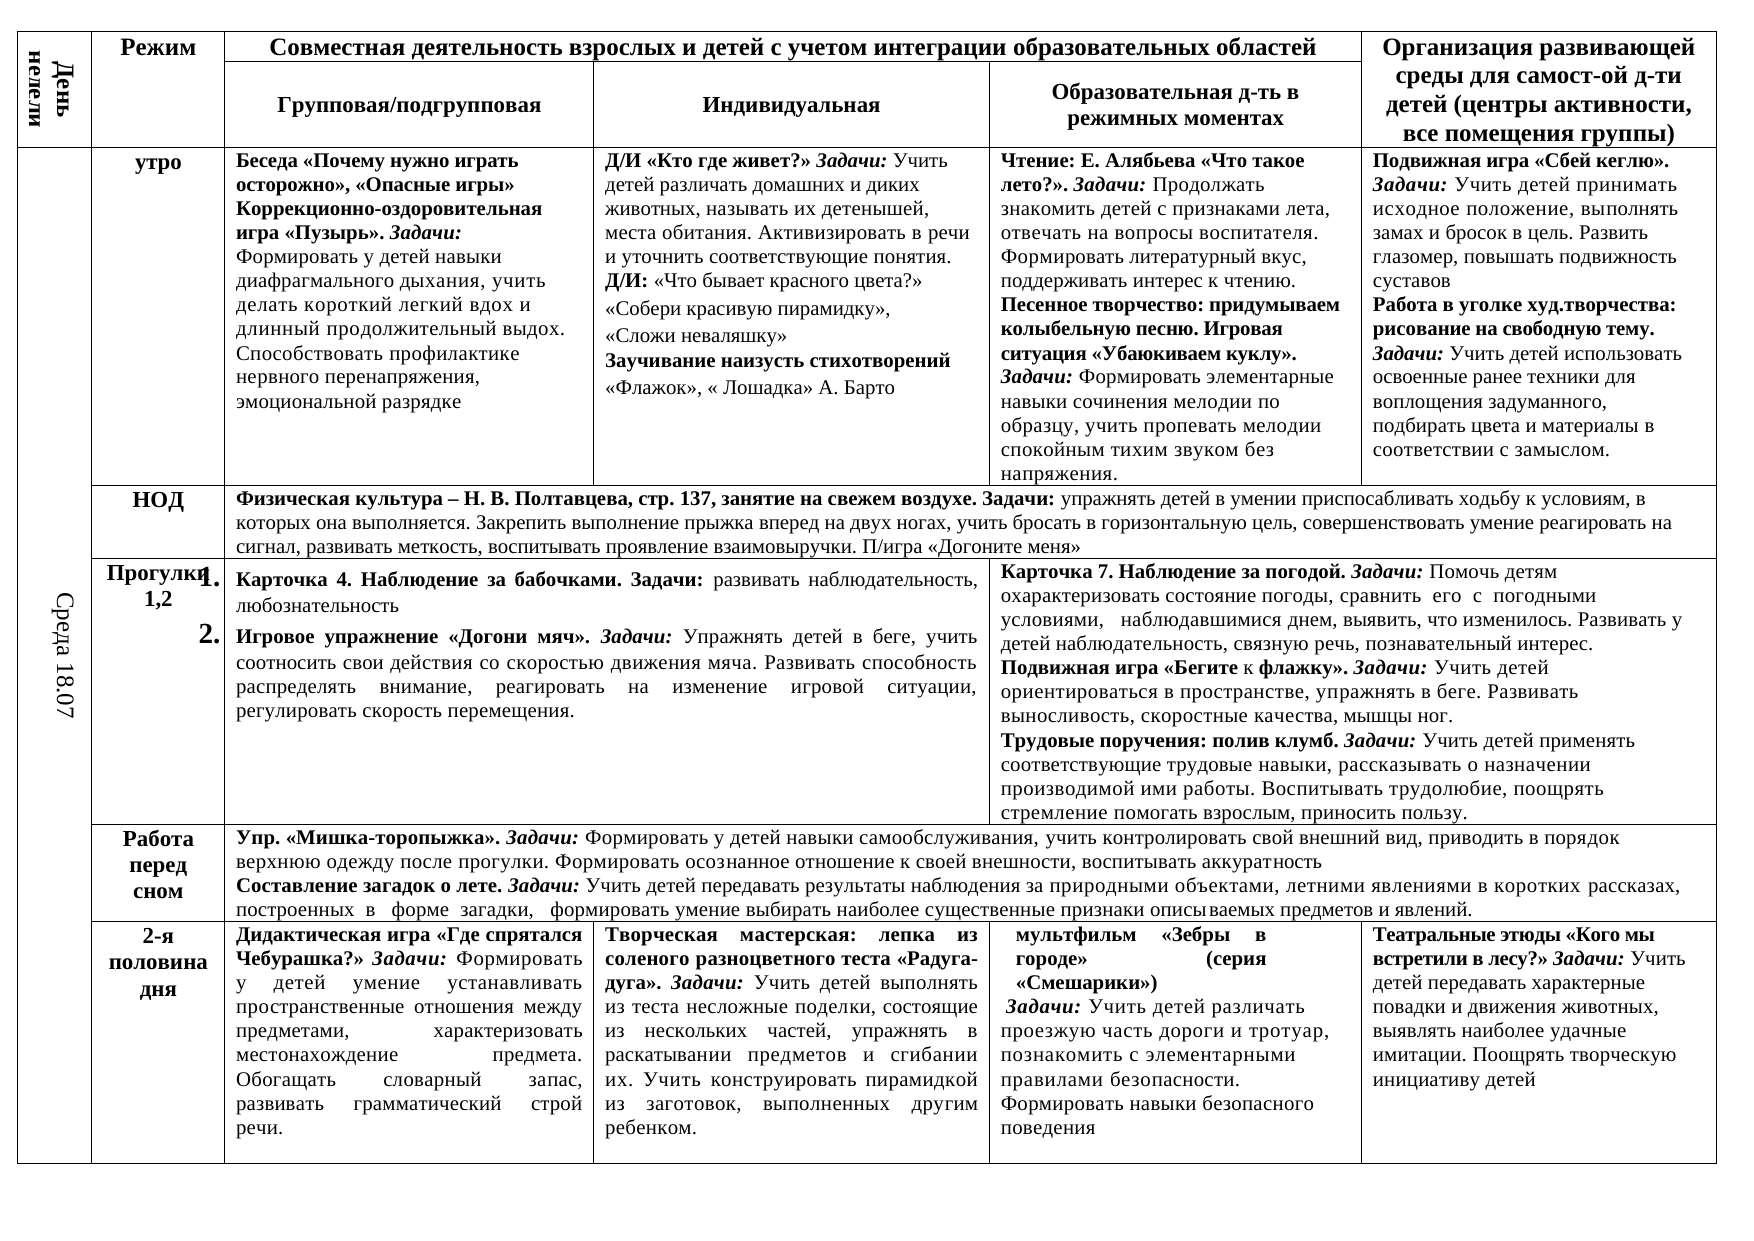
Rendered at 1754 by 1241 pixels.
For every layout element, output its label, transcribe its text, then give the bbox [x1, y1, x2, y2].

table_cell Дидактическая игра «Где спрятался Чебурашка?» Задачи: Формировать у детей умение устанавливать пространственные отношения между предметами, характеризовать местонахождение предмета. Обогащать словарный запас, развивать грамматический строй речи. [225, 922, 593, 1163]
table_cell Упр. «Мишка-торопыжка». Задачи: Формировать у детей навыки самообслуживания, учить контролировать свой внешний вид, приводить в порядок верхнюю одежду после прогулки. Формировать осознанное отношение к своей внешности, воспитывать аккуратность Составление загадок о лете. Задачи: Учить детей передавать результаты наблюдения за природными объектами, летними явлениями в коротких рассказах, построенных в форме загадки, формировать умение выбирать наиболее существенные признаки описываемых предметов и явлений. [1322, 825, 1716, 921]
table_cell Беседа «Почему нужно играть осторожно», «Опасные игры» Коррекционно-оздоровительная игра «Пузырь». Задачи: Формировать у детей навыки диафрагмального дыхания, учить делать короткий легкий вдох и длинный продолжительный выдох. Способствовать профилактике нервного перенапряжения, эмоциональной разрядке [225, 148, 593, 485]
table_cell Прогулки 1,2 [92, 559, 224, 824]
table_cell Групповая/подгрупповая [225, 62, 593, 147]
table_header День недели [18, 32, 91, 147]
table_cell Чтение: Е. Алябьева «Что такое лето?». Задачи: Продолжать знакомить детей с признаками лета, отвечать на вопросы воспитателя. Формировать литературный вкус, поддерживать интерес к чтению. Песенное творчество: придумываем колыбельную песню. Игровая ситуация «Убаюкиваем куклу». Задачи: Формировать элементарные навыки сочинения мелодии по образцу, учить пропевать мелодии спокойным тихим звуком без напряжения. [990, 148, 1361, 485]
table_cell Карточка 7. Наблюдение за погодой. Задачи: Помочь детям охарактеризовать состояние погоды, сравнить его с погодными условиями, наблюдавшимися днем, выявить, что изменилось. Развивать у детей наблюдательность, связную речь, познавательный интерес. Подвижная игра «Бегите к флажку». Задачи: Учить детей ориентироваться в пространстве, упражнять в беге. Развивать выносливость, скоростные качества, мышцы ног. Трудовые поручения: полив клумб. Задачи: Учить детей применять соответствующие трудовые навыки, рассказывать о назначении производимой ими работы. Воспитывать трудолюбие, поощрять стремление помогать взрослым, приносить пользу. [990, 559, 1716, 824]
table_cell Физическая культура – Н. В. Полтавцева, стр. 137, занятие на свежем воздухе. Задачи: упражнять детей в умении приспосабливать ходьбу к условиям, в которых она выполняется. Закрепить выполнение прыжка вперед на двух ногах, учить бросать в горизонтальную цель, совершенствовать умение реагировать на сигнал, развивать меткость, воспитывать проявление взаимовыручки. П/игра «Догоните меня» [225, 486, 1716, 558]
table_cell Работа перед сном [92, 825, 224, 921]
table_header Организация развивающей среды для самост-ой д-ти детей (центры активности, все помещения группы) [1362, 32, 1716, 147]
table_cell утро [92, 148, 224, 485]
table_cell Д/И «Кто где живет?» Задачи: Учить детей различать домашних и диких животных, называть их детенышей, места обитания. Активизировать в речи и уточнить соответствующие понятия. Д/И: «Что бывает красного цвета?» «Собери красивую пирамидку», «Сложи неваляшку» Заучивание наизусть стихотворений «Флажок», « Лошадка» А. Барто [594, 148, 989, 485]
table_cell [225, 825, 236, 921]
table_cell мультфильм «Зебры в городе» (серия «Смешарики») Задачи: Учить детей различать проезжую часть дороги и тротуар, познакомить с элементарными правилами безопасности. Формировать навыки безопасного поведения [990, 922, 1361, 1163]
table_cell Творческая мастерская: лепка из соленого разноцветного теста «Радуга-дуга». Задачи: Учить детей выполнять из теста несложные поделки, состоящие из нескольких частей, упражнять в раскатывании предметов и сгибании их. Учить конструировать пирамидкой из заготовок, выполненных другим ребенком. [594, 922, 989, 1163]
table_header Режим [92, 32, 224, 147]
table_cell Карточка 4. Наблюдение за бабочками. Задачи: развивать наблюдательность, любознательность Игровое упражнение «Догони мяч». Задачи: Упражнять детей в беге, учить соотносить свои действия со скоростью движения мяча. Развивать способность распределять внимание, реагировать на изменение игровой ситуации, регулировать скорость перемещения. [225, 559, 989, 824]
table_cell Среда 18.07 [18, 148, 91, 1163]
table_cell Индивидуальная [594, 62, 989, 147]
table_header Совместная деятельность взрослых и детей с учетом интеграции образовательных областей [225, 32, 1361, 61]
table_cell Подвижная игра «Сбей кеглю». Задачи: Учить детей принимать исходное положение, выполнять замах и бросок в цель. Развить глазомер, повышать подвижность суставов Работа в уголке худ.творчества: рисование на свободную тему. Задачи: Учить детей использовать освоенные ранее техники для воплощения задуманного, подбирать цвета и материалы в соответствии с замыслом. [1362, 148, 1716, 485]
table_cell Образовательная д-ть в режимных моментах [990, 62, 1361, 147]
table_cell 2-я половина дня [92, 922, 224, 1163]
table_cell НОД [92, 486, 224, 558]
table_cell Театральные этюды «Кого мы встретили в лесу?» Задачи: Учить детей передавать характерные повадки и движения животных, выявлять наиболее удачные имитации. Поощрять творческую инициативу детей [1362, 922, 1716, 1163]
